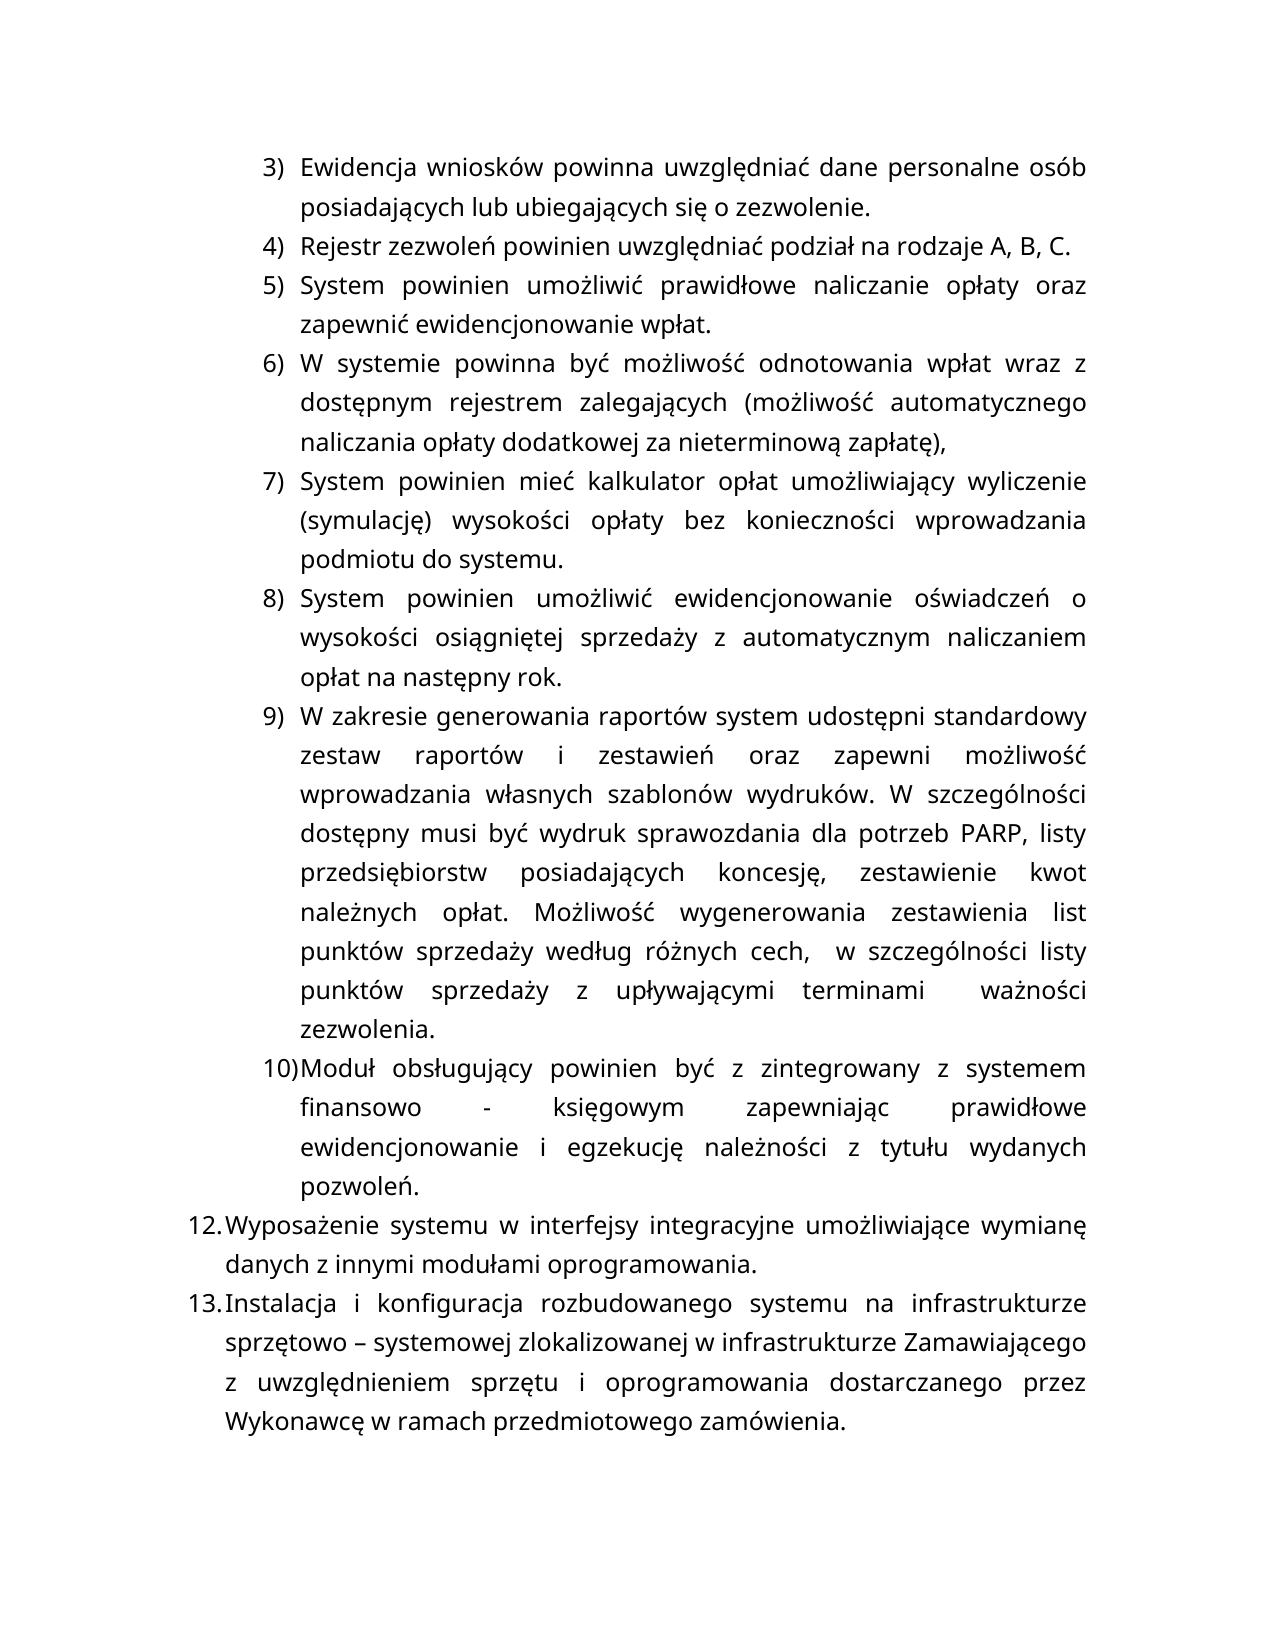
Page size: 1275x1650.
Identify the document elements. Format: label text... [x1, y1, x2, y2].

list W systemie powinna być możliwość odnotowania wpłat wraz z dostępnym rejestrem zalegających (możliwość automatycznego naliczania opłaty dodatkowej za nieterminową zapłatę), [262, 346, 1087, 458]
list Wyposażenie systemu w interfejsy integracyjne umożliwiające wymianę danych z innymi modułami oprogramowania. [187, 1207, 1087, 1281]
list W zakresie generowania raportów system udostępni standardowy zestaw raportów i zestawień oraz zapewni możliwość wprowadzania własnych szablonów wydruków. W szczególności dostępny musi być wydruk sprawozdania dla potrzeb PARP, listy przedsiębiorstw posiadających koncesję, zestawienie kwot należnych opłat. Możliwość wygenerowania zestawienia list punktów sprzedaży według różnych cech, w szczególności listy punktów sprzedaży z upływającymi terminami ważności zezwolenia. [262, 698, 1087, 1046]
list System powinien umożliwić prawidłowe naliczanie opłaty oraz zapewnić ewidencjonowanie wpłat. [262, 267, 1087, 341]
list System powinien umożliwić ewidencjonowanie oświadczeń o wysokości osiągniętej sprzedaży z automatycznym naliczaniem opłat na następny rok. [262, 581, 1087, 693]
list Rejestr zezwoleń powinien uwzględniać podział na rodzaje A, B, C. [262, 228, 1087, 262]
list Moduł obsługujący powinien być z zintegrowany z systemem finansowo - księgowym zapewniając prawidłowe ewidencjonowanie i egzekucję należności z tytułu wydanych pozwoleń. [262, 1051, 1087, 1202]
list Ewidencja wniosków powinna uwzględniać dane personalne osób posiadających lub ubiegających się o zezwolenie. [262, 150, 1087, 223]
list Instalacja i konfiguracja rozbudowanego systemu na infrastrukturze sprzętowo – systemowej zlokalizowanej w infrastrukturze Zamawiającego z uwzględnieniem sprzętu i oprogramowania dostarczanego przez Wykonawcę w ramach przedmiotowego zamówienia. [187, 1286, 1087, 1437]
list System powinien mieć kalkulator opłat umożliwiający wyliczenie (symulację) wysokości opłaty bez konieczności wprowadzania podmiotu do systemu. [262, 463, 1087, 576]
